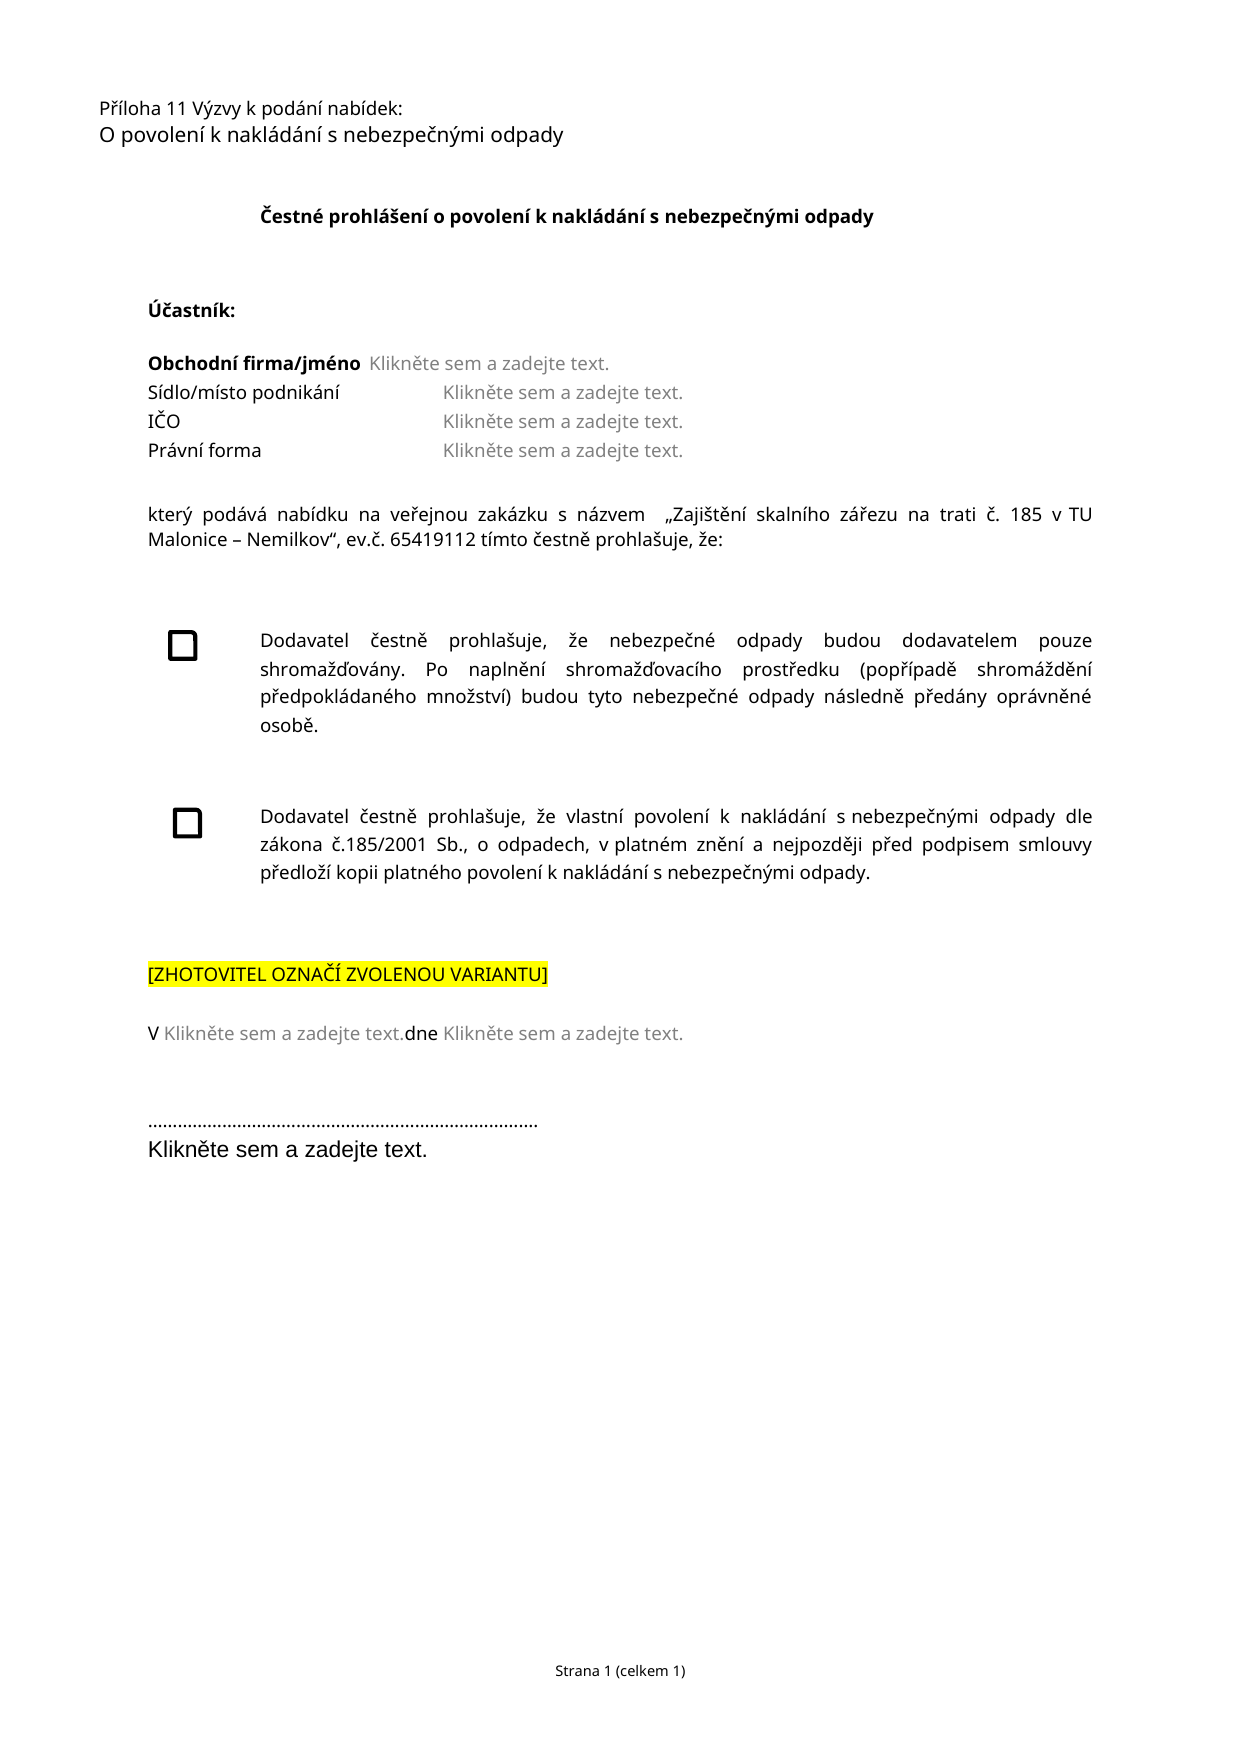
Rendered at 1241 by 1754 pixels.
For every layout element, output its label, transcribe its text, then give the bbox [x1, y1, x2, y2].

text IČO [148, 405, 1093, 434]
list Čestné prohlášení o povolení k nakládání s nebezpečnými odpady [260, 203, 1093, 229]
text ……………………………………………………………………. [148, 1104, 1092, 1133]
list Dodavatel čestně prohlašuje, že nebezpečné odpady budou dodavatelem pouze shromažďovány. Po naplnění shromažďovacího prostředku (popřípadě shromáždění předpokládaného množství) budou tyto nebezpečné odpady následně předány oprávněné osobě. [260, 628, 1093, 737]
text Sídlo/místo podnikání [148, 376, 1093, 405]
text Obchodní firma/jméno [148, 347, 1093, 376]
text Právní forma [148, 434, 1093, 463]
text V dne [148, 1016, 1092, 1045]
text [ZHOTOVITEL OZNAČÍ ZVOLENOU VARIANTU] [148, 958, 1092, 987]
list Dodavatel čestně prohlašuje, že vlastní povolení k nakládání s nebezpečnými odpady dle zákona č.185/2001 Sb., o odpadech, v platném znění a nejpozději před podpisem smlouvy předloží kopii platného povolení k nakládání s nebezpečnými odpady. [260, 803, 1093, 884]
title Účastník: [148, 297, 1093, 322]
text který podává nabídku na veřejnou zakázku s názvem „Zajištění skalního zářezu na trati č. 185 v TU Malonice – Nemilkov“, ev.č. 65419112 tímto čestně prohlašuje, že: [148, 501, 1093, 552]
